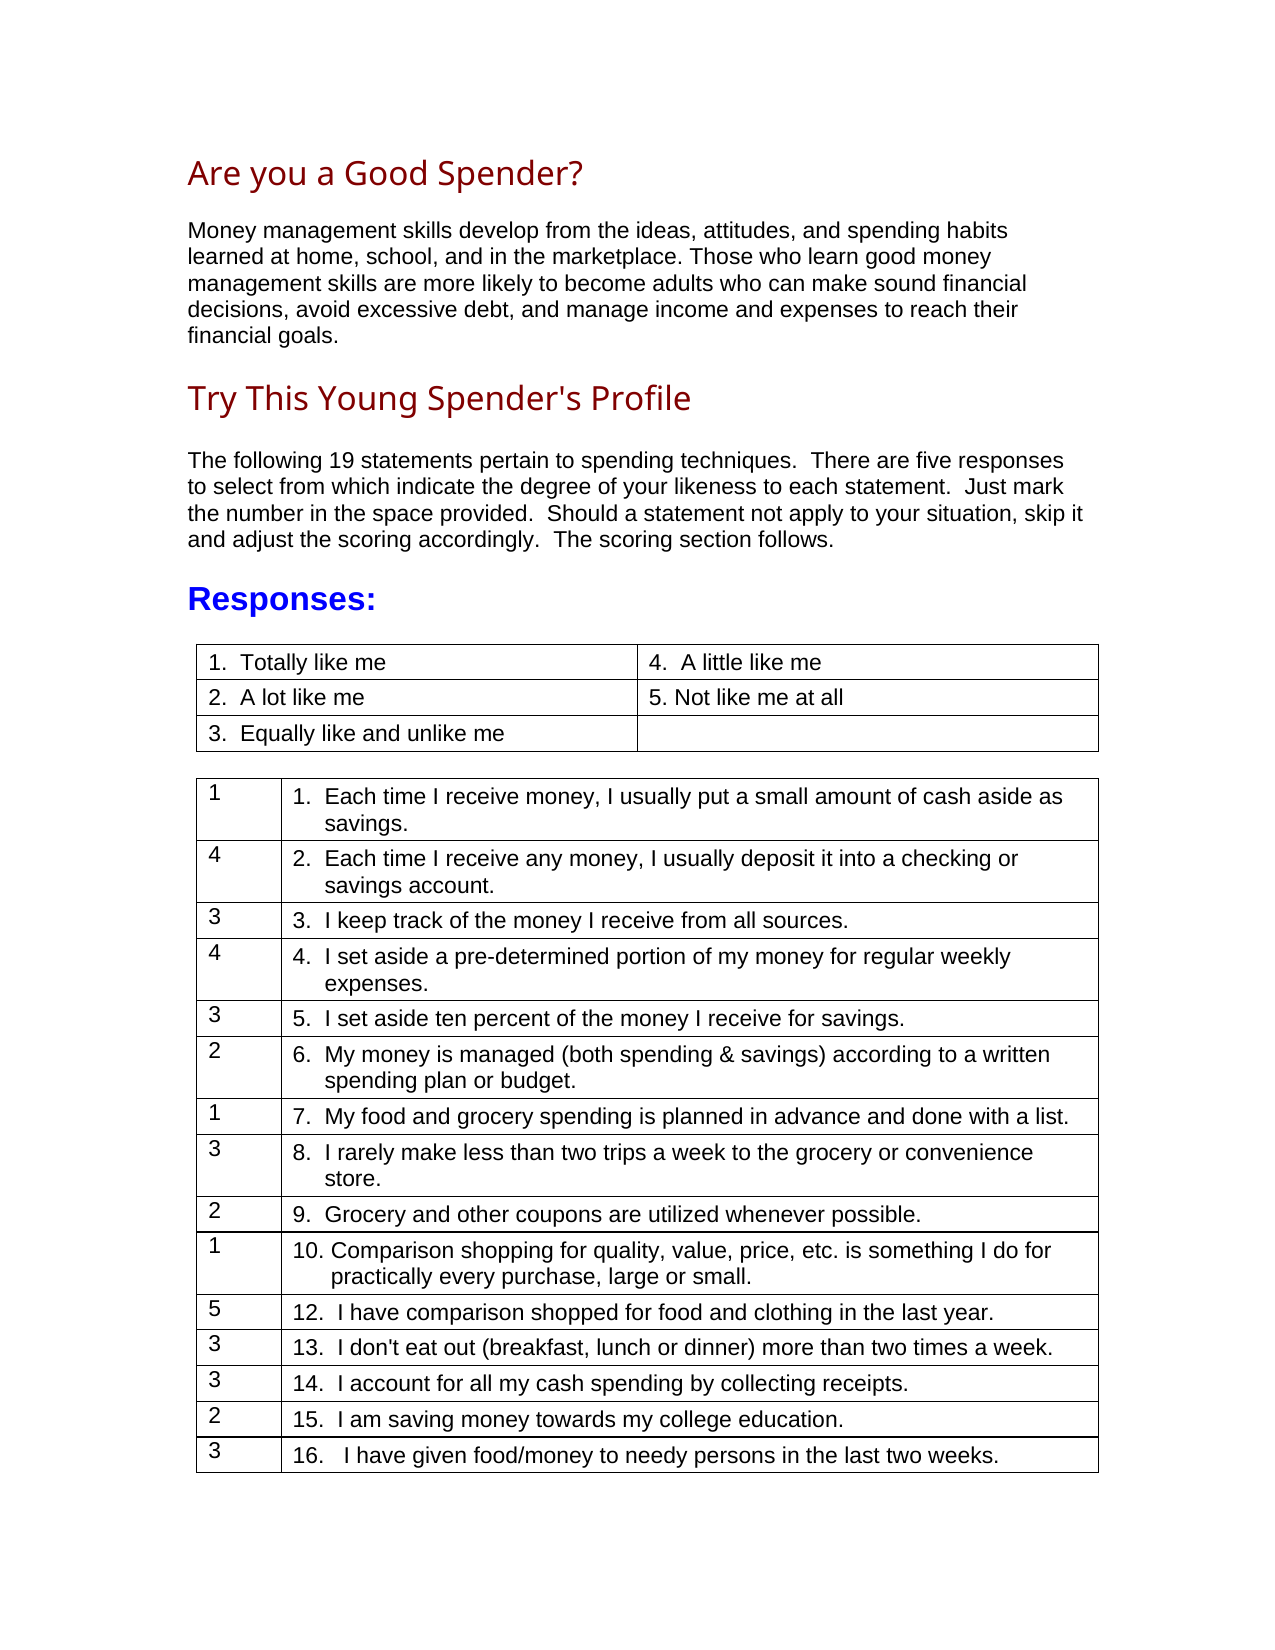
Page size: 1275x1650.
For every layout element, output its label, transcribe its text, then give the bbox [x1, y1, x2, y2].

table_cell 8. I rarely make less than two trips a week to the grocery or convenience store. [282, 1135, 1098, 1196]
table_cell 3 [197, 1001, 281, 1036]
table_header 1 [197, 779, 281, 840]
table_cell 5. I set aside ten percent of the money I receive for savings. [282, 1001, 1098, 1036]
table_cell 10. Comparison shopping for quality, value, price, etc. is something I do for practically every purchase, large or small. [282, 1233, 1098, 1293]
table_cell 5 [197, 1295, 281, 1329]
table_cell 7. My food and grocery spending is planned in advance and done with a list. [282, 1099, 1098, 1133]
table_header 1. Totally like me [197, 645, 637, 679]
table_cell 2 [197, 1197, 281, 1231]
text Are you a Good Spender? [187, 150, 1087, 195]
table_cell 3 [197, 1330, 281, 1365]
table_cell 6. My money is managed (both spending & savings) according to a written spending plan or budget. [282, 1037, 1098, 1098]
table_cell 2. A lot like me [197, 680, 637, 715]
table_cell 3 [197, 903, 281, 938]
table_cell 12. I have comparison shopped for food and clothing in the last year. [282, 1295, 1098, 1329]
table_cell 14. I account for all my cash spending by collecting receipts. [282, 1366, 1098, 1401]
table_cell 5. Not like me at all [638, 680, 1098, 715]
table_cell 2 [197, 1037, 281, 1098]
table_cell 4. I set aside a pre-determined portion of my money for regular weekly expenses. [282, 939, 1098, 1000]
table_cell 3 [197, 1438, 281, 1472]
table_cell 9. Grocery and other coupons are utilized whenever possible. [282, 1197, 1098, 1231]
table_header 4. A little like me [638, 645, 1098, 679]
text Responses: [187, 579, 1087, 617]
table_cell 16. I have given food/money to needy persons in the last two weeks. [282, 1438, 1098, 1472]
table_cell 4 [197, 841, 281, 902]
text Try This Young Spender's Profile [187, 375, 1087, 447]
text Money management skills develop from the ideas, attitudes, and spending habits learned at home, school, and in the marketplace. Those who learn good money management skills are more likely to become adults who can make sound financial decisions, avoid excessive debt, and manage income and expenses to reach their financial goals. [187, 217, 1087, 349]
table_cell [638, 716, 1098, 751]
table_cell 3. Equally like and unlike me [197, 716, 637, 751]
table_cell 3 [197, 1366, 281, 1401]
table_cell 2 [197, 1402, 281, 1436]
table_cell 1 [197, 1099, 281, 1133]
table_header 1. Each time I receive money, I usually put a small amount of cash aside as savings. [282, 779, 1098, 840]
table_cell 3 [197, 1135, 281, 1196]
table_cell 15. I am saving money towards my college education. [282, 1402, 1098, 1436]
table_cell 4 [197, 939, 281, 1000]
text The following 19 statements pertain to spending techniques. There are five responses to select from which indicate the degree of your likeness to each statement. Just mark the number in the space provided. Should a statement not apply to your situation, skip it and adjust the scoring accordingly. The scoring section follows. [187, 447, 1087, 552]
table_cell 3. I keep track of the money I receive from all sources. [282, 903, 1098, 938]
table_cell 1 [197, 1233, 281, 1293]
table_cell 13. I don't eat out (breakfast, lunch or dinner) more than two times a week. [282, 1330, 1098, 1365]
table_cell 2. Each time I receive any money, I usually deposit it into a checking or savings account. [282, 841, 1098, 902]
